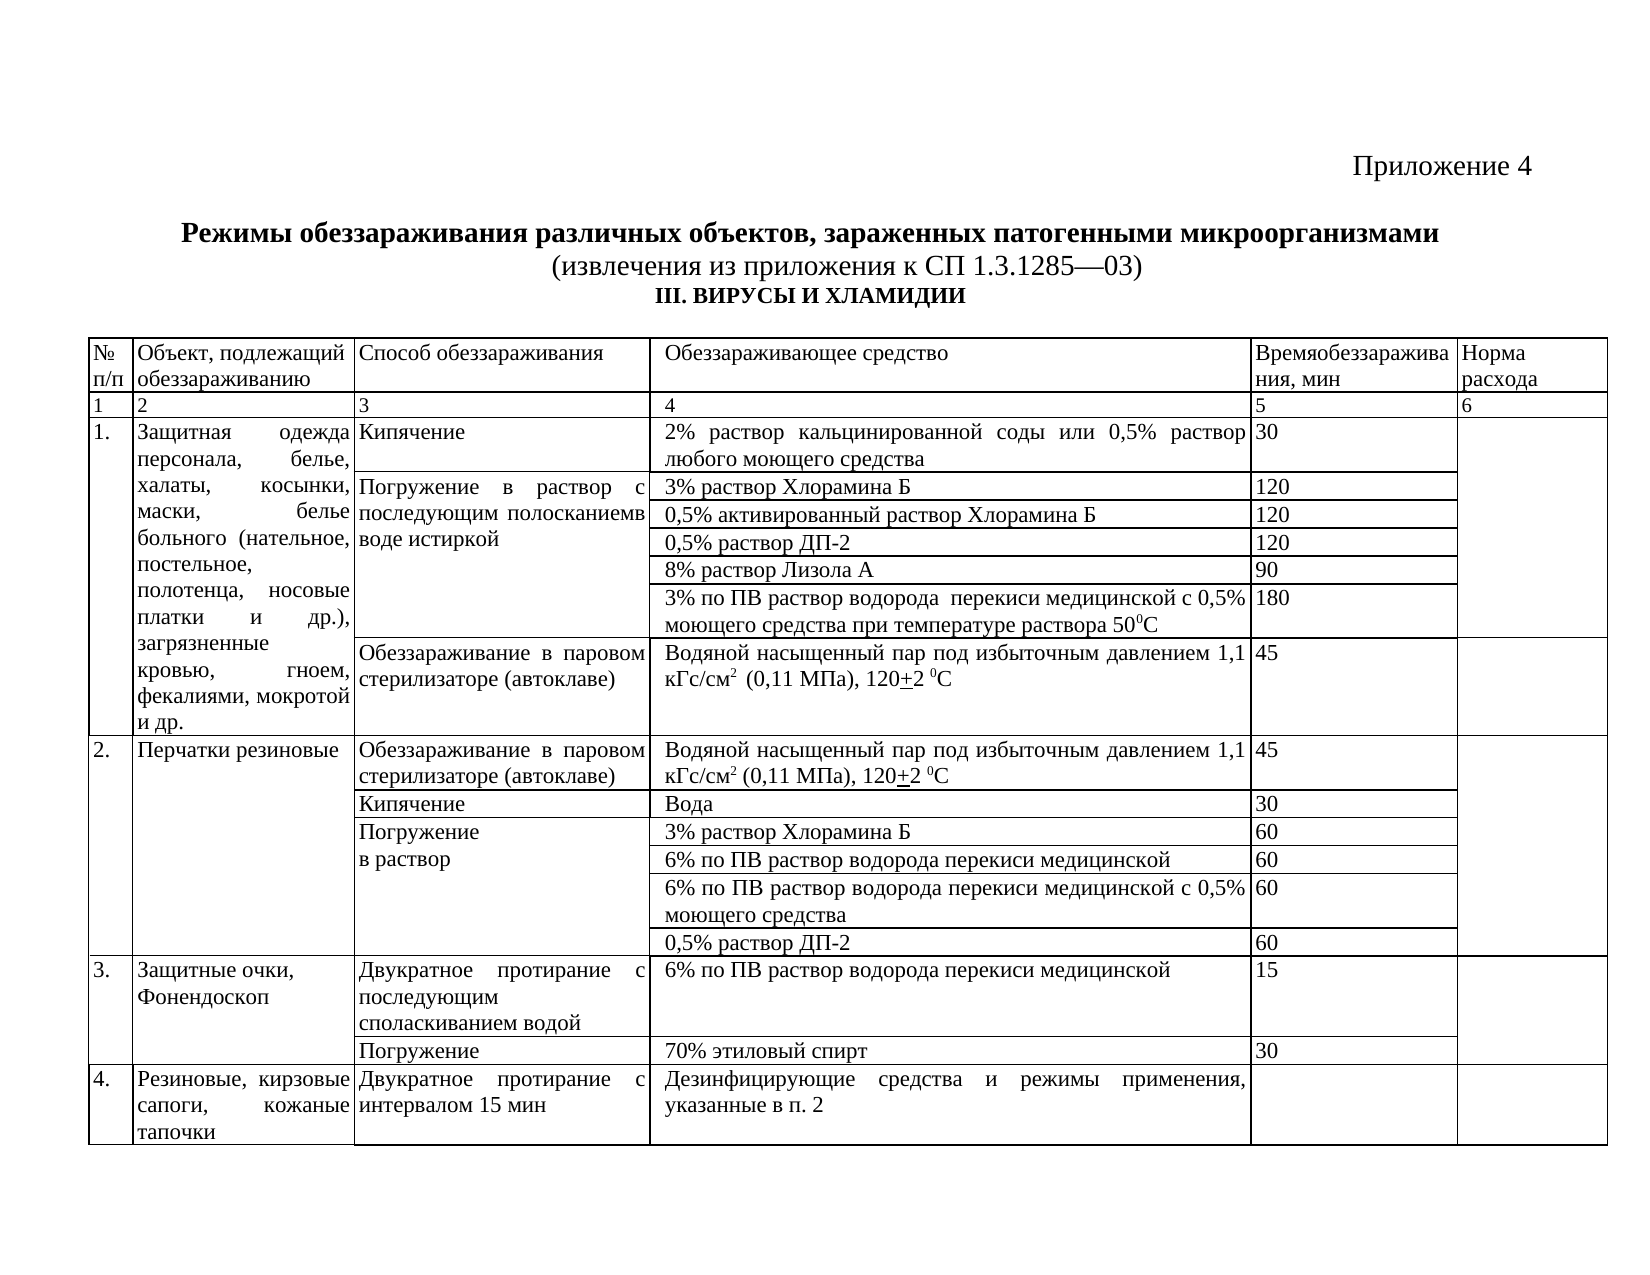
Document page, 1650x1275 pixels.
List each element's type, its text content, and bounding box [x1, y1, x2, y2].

table_cell 120 [1252, 529, 1457, 555]
table_cell 1 [90, 393, 132, 417]
table_cell Двукратное протирание с последующим споласкиванием водой [355, 956, 649, 1036]
table_cell 4 [651, 393, 1250, 417]
table_cell [1458, 418, 1607, 637]
table_cell 70% этиловый спирт [651, 1037, 1250, 1063]
table_cell 120 [1252, 473, 1457, 499]
table_cell 1. [90, 418, 132, 735]
table_cell 3% раствор Хлорамина Б [650, 473, 1250, 499]
table_cell 0,5% раствор ДП-2 [650, 529, 1250, 555]
table_cell Погружение в раствор [355, 818, 649, 955]
table_cell 120 [1252, 501, 1457, 527]
table_cell 30 [1252, 791, 1457, 817]
table_cell 3% раствор Хлорамина Б [650, 818, 1250, 845]
text (извлечения из приложения к СП 1.3.1285—03) [89, 248, 1532, 282]
table_cell 2 [134, 393, 354, 417]
table_cell 2. [89, 736, 132, 955]
table_cell 60 [1252, 874, 1457, 927]
table_cell 30 [1252, 1037, 1457, 1063]
table_cell 3% по ПВ раствор водорода перекиси медицинской с 0,5% моющего средства при температуре раствора 500С [650, 585, 1250, 637]
table_cell Двукратное протирание с интервалом 15 мин [355, 1065, 649, 1144]
table_cell [1458, 736, 1607, 955]
table_cell 8% раствор Лизола А [650, 557, 1250, 583]
table_cell 90 [1252, 557, 1457, 583]
table_cell 5 [1252, 393, 1457, 417]
table_cell 60 [1252, 818, 1457, 845]
table_cell 60 [1252, 846, 1457, 873]
table_cell 45 [1252, 736, 1457, 789]
text Режимы обеззараживания различных объектов, зараженных патогенными микроорганизмами [89, 215, 1532, 248]
table_cell 2% раствор кальцинированной соды или 0,5% раствор любого моющего средства [651, 418, 1250, 471]
table_header Норма расхода [1458, 339, 1607, 391]
table_cell Водяной насыщенный пар под избыточным давлением 1,1 кГс/см2 (0,11 МПа), 120+2 0С [651, 639, 1250, 735]
table_cell 6% по ПВ раствор водорода перекиси медицинской с 0,5% моющего средства [650, 874, 1250, 927]
table_cell Перчатки резиновые [133, 736, 354, 955]
table_cell 6% по ПВ раствор водорода перекиси медицинской [650, 846, 1250, 873]
table_cell Кипячение [355, 418, 649, 471]
table_cell Погружение в раствор с последующим полосканиемв воде истиркой [355, 472, 649, 637]
table_cell Резиновые, кирзовые сапоги, кожаные тапочки [134, 1065, 354, 1144]
table_cell 30 [1252, 418, 1457, 471]
table_cell 6 [1458, 393, 1607, 417]
text III. ВИРУСЫ И ХЛАМИДИИ [89, 282, 1532, 308]
table_cell 6% по ПВ раствор водорода перекиси медицинской [651, 957, 1250, 1036]
table_header № п/п [90, 339, 132, 391]
table_cell 4. [90, 1065, 132, 1144]
table_cell Обеззараживание в паровом стерилизаторе (автоклаве) [355, 638, 649, 735]
text Приложение 4 [89, 148, 1532, 181]
table_cell 45 [1252, 639, 1457, 735]
table_cell 0,5% активированный раствор Хлорамина Б [650, 501, 1250, 527]
table_cell Водяной насыщенный пар под избыточным давлением 1,1 кГс/см2 (0,11 МПа), 120+2 0С [651, 736, 1250, 789]
table_cell 60 [1252, 929, 1457, 955]
table_cell 180 [1252, 585, 1457, 637]
table_cell Защитная одежда персонала, белье, халаты, косынки, маски, белье больного (нательное, постельное, полотенца, носовые платки и др.), загрязненные кровью, гноем, фекалиями, мокротой и др. [134, 418, 354, 735]
table_header Обеззараживающее средство [651, 339, 1250, 391]
table_cell 3 [355, 393, 649, 417]
table_cell Защитные очки, Фонендоскоп [133, 956, 354, 1063]
table_header Времяобеззараживания, мин [1252, 339, 1457, 391]
table_cell Обеззараживание в паровом стерилизаторе (автоклаве) [355, 736, 649, 789]
table_cell Погружение [355, 1037, 649, 1063]
table_cell 3. [89, 956, 132, 1063]
table_cell Дезинфицирующие средства и режимы применения, указанные в п. 2 [651, 1065, 1250, 1144]
table_cell [1458, 638, 1607, 735]
table_cell Вода [651, 791, 1250, 817]
table_header Способ обеззараживания [355, 339, 649, 391]
table_cell 0,5% раствор ДП-2 [650, 929, 1250, 955]
table_cell [1458, 1065, 1607, 1144]
table_cell 15 [1252, 957, 1457, 1036]
table_cell Кипячение [355, 791, 649, 817]
table_header Объект, подлежащий обеззараживанию [134, 339, 354, 391]
table_cell [1252, 1065, 1457, 1144]
table_cell [1458, 957, 1607, 1063]
